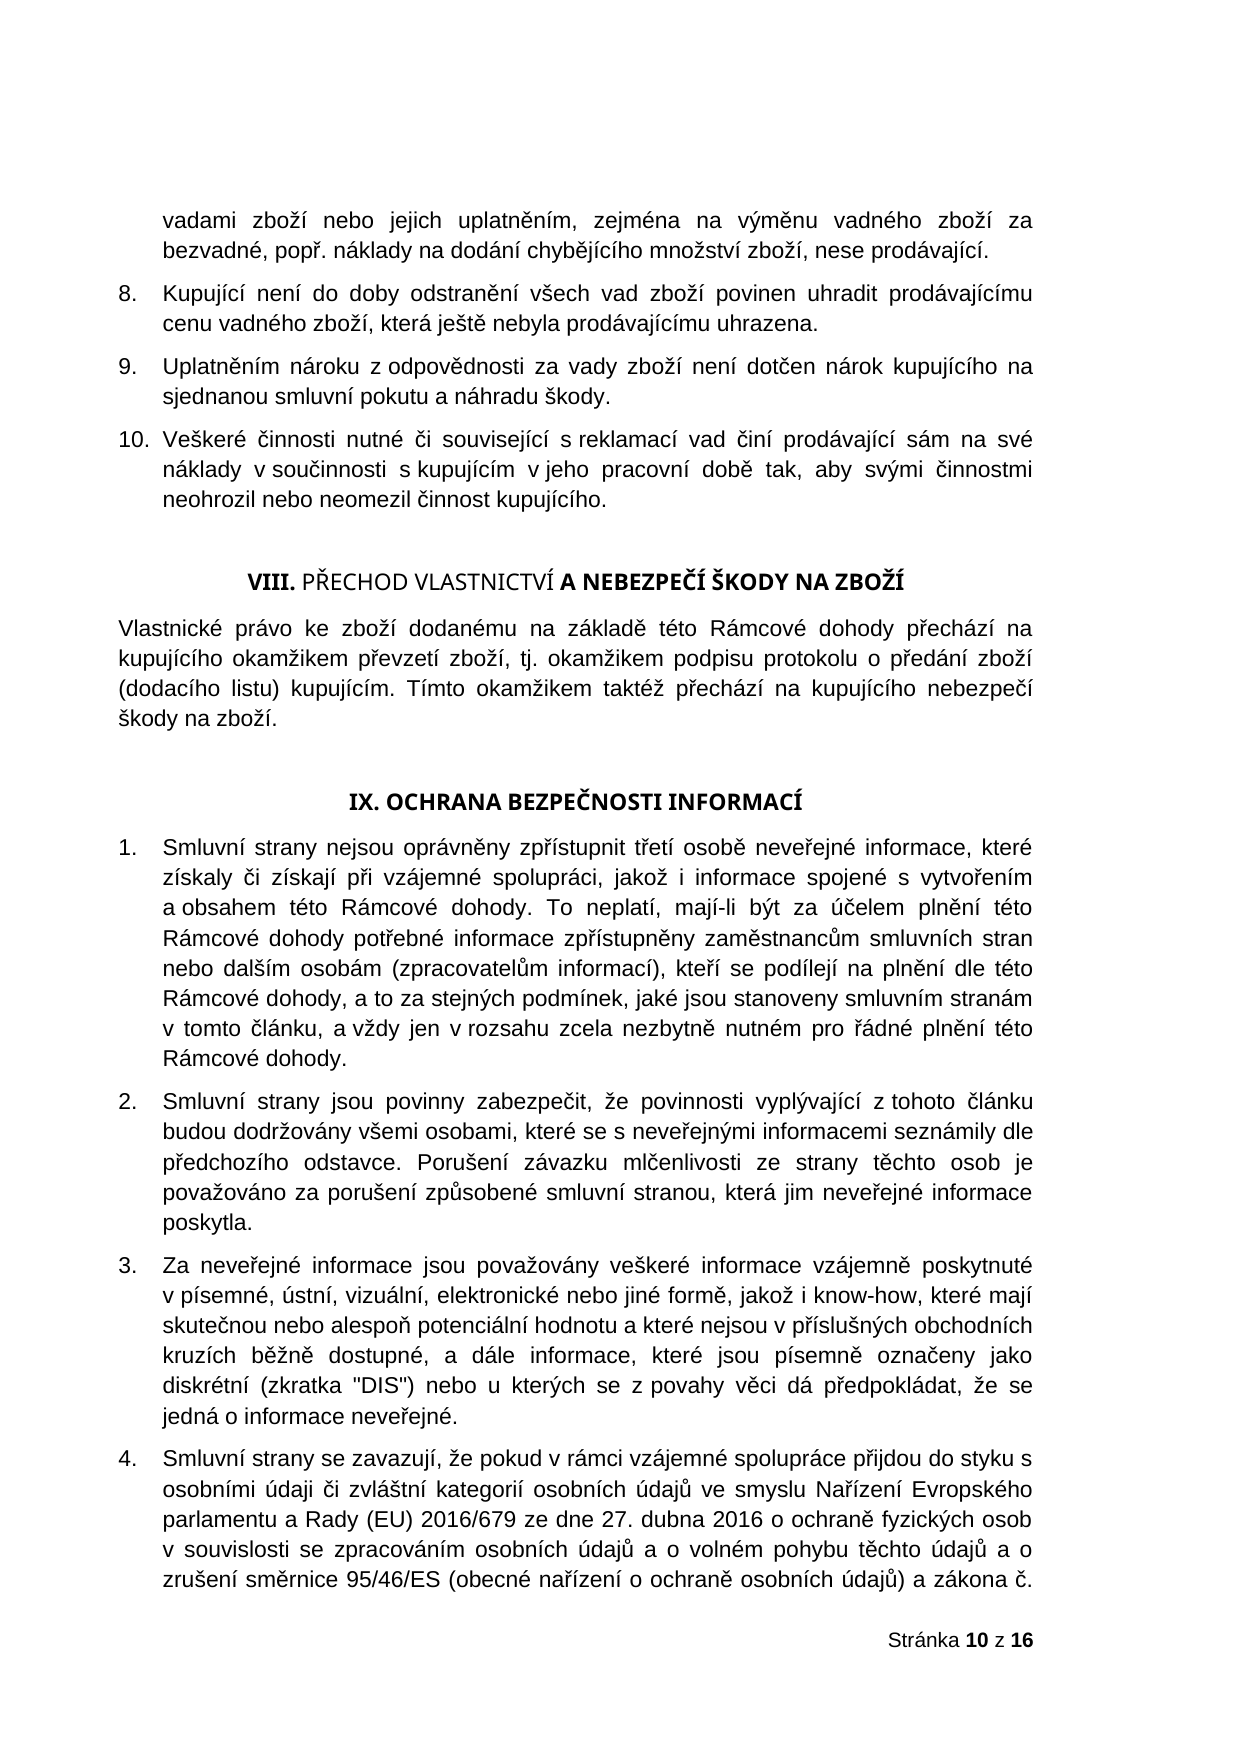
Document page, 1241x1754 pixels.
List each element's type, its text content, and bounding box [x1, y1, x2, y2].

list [118, 207, 1033, 263]
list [118, 1445, 1033, 1592]
list Uplatněním nároku z odpovědnosti za vady zboží není dotčen nárok kupujícího na sjednanou smluvní pokutu a náhradu škody. [118, 353, 1033, 409]
list Smluvní strany nejsou oprávněny zpřístupnit třetí osobě neveřejné informace, které získaly či získají při vzájemné spolupráci, jakož i informace spojené s vytvořením a obsahem této Rámcové dohody. To neplatí, mají-li být za účelem plnění této Rámcové dohody potřebné informace zpřístupněny zaměstnancům smluvních stran nebo dalším osobám (zpracovatelům informací), kteří se podílejí na plnění dle této Rámcové dohody, a to za stejných podmínek, jaké jsou stanoveny smluvním stranám v tomto článku, a vždy jen v rozsahu zcela nezbytně nutném pro řádné plnění této Rámcové dohody. [118, 834, 1033, 1072]
list IX. OCHRANA BEZPEČNOSTI INFORMACÍ [118, 785, 1033, 817]
list Za neveřejné informace jsou považovány veškeré informace vzájemně poskytnuté v písemné, ústní, vizuální, elektronické nebo jiné formě, jakož i know-how, které mají skutečnou nebo alespoň potenciální hodnotu a které nejsou v příslušných obchodních kruzích běžně dostupné, a dále informace, které jsou písemně označeny jako diskrétní (zkratka "DIS") nebo u kterých se z povahy věci dá předpokládat, že se jedná o informace neveřejné. [118, 1252, 1033, 1429]
list Veškeré činnosti nutné či související s reklamací vad činí prodávající sám na své náklady v součinnosti s kupujícím v jeho pracovní době tak, aby svými činnostmi neohrozil nebo neomezil činnost kupujícího. [118, 426, 1033, 512]
list Kupující není do doby odstranění všech vad zboží povinen uhradit prodávajícímu cenu vadného zboží, která ještě nebyla prodávajícímu uhrazena. [118, 280, 1033, 336]
list VIII. PŘECHOD VLASTNICTVÍ A NEBEZPEČÍ ŠKODY NA ZBOŽÍ [118, 566, 1033, 597]
text Vlastnické právo ke zboží dodanému na základě této Rámcové dohody přechází na kupujícího okamžikem převzetí zboží, tj. okamžikem podpisu protokolu o předání zboží (dodacího listu) kupujícím. Tímto okamžikem taktéž přechází na kupujícího nebezpečí škody na zboží. [118, 614, 1033, 732]
list Smluvní strany jsou povinny zabezpečit, že povinnosti vyplývající z tohoto článku budou dodržovány všemi osobami, které se s neveřejnými informacemi seznámily dle předchozího odstavce. Porušení závazku mlčenlivosti ze strany těchto osob je považováno za porušení způsobené smluvní stranou, která jim neveřejné informace poskytla. [118, 1088, 1033, 1235]
